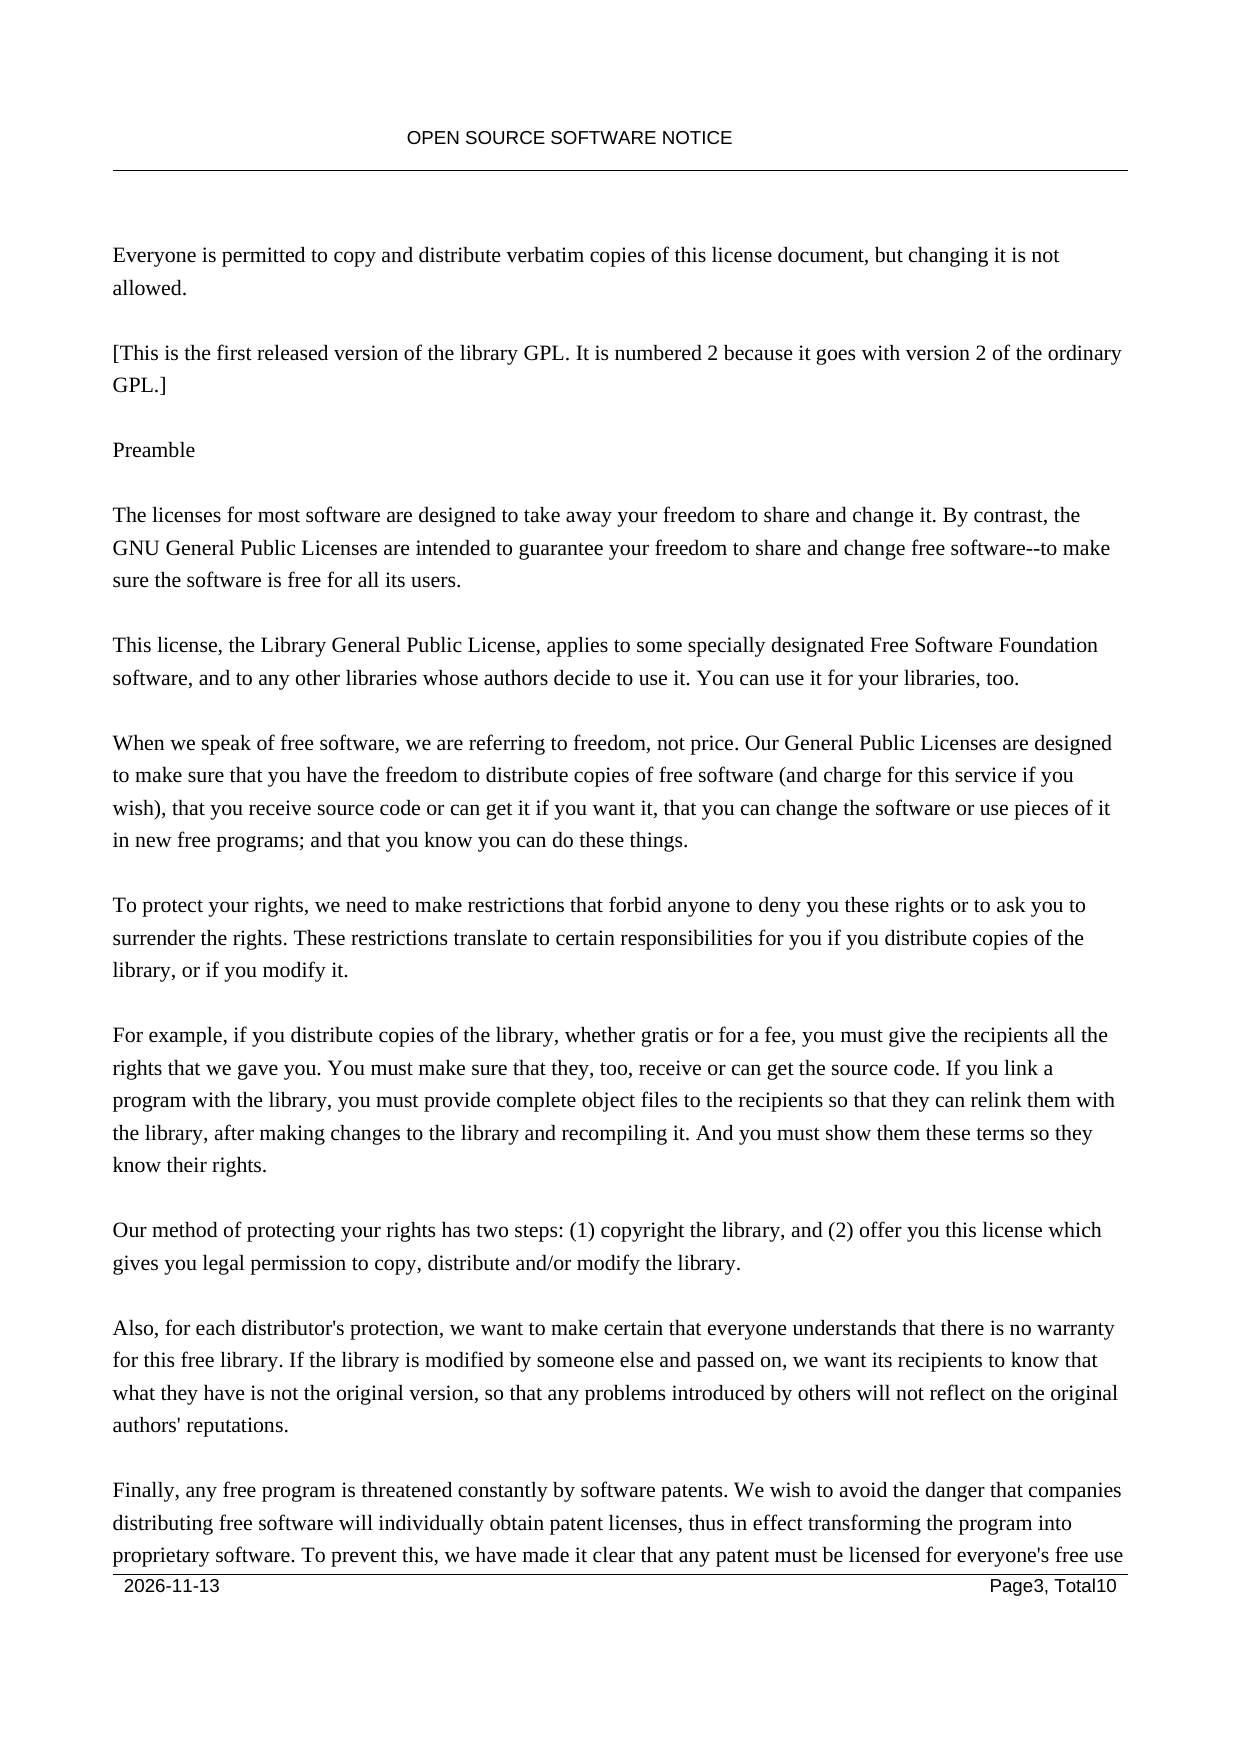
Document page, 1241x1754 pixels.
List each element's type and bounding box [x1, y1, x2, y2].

text [112, 206, 1128, 1571]
